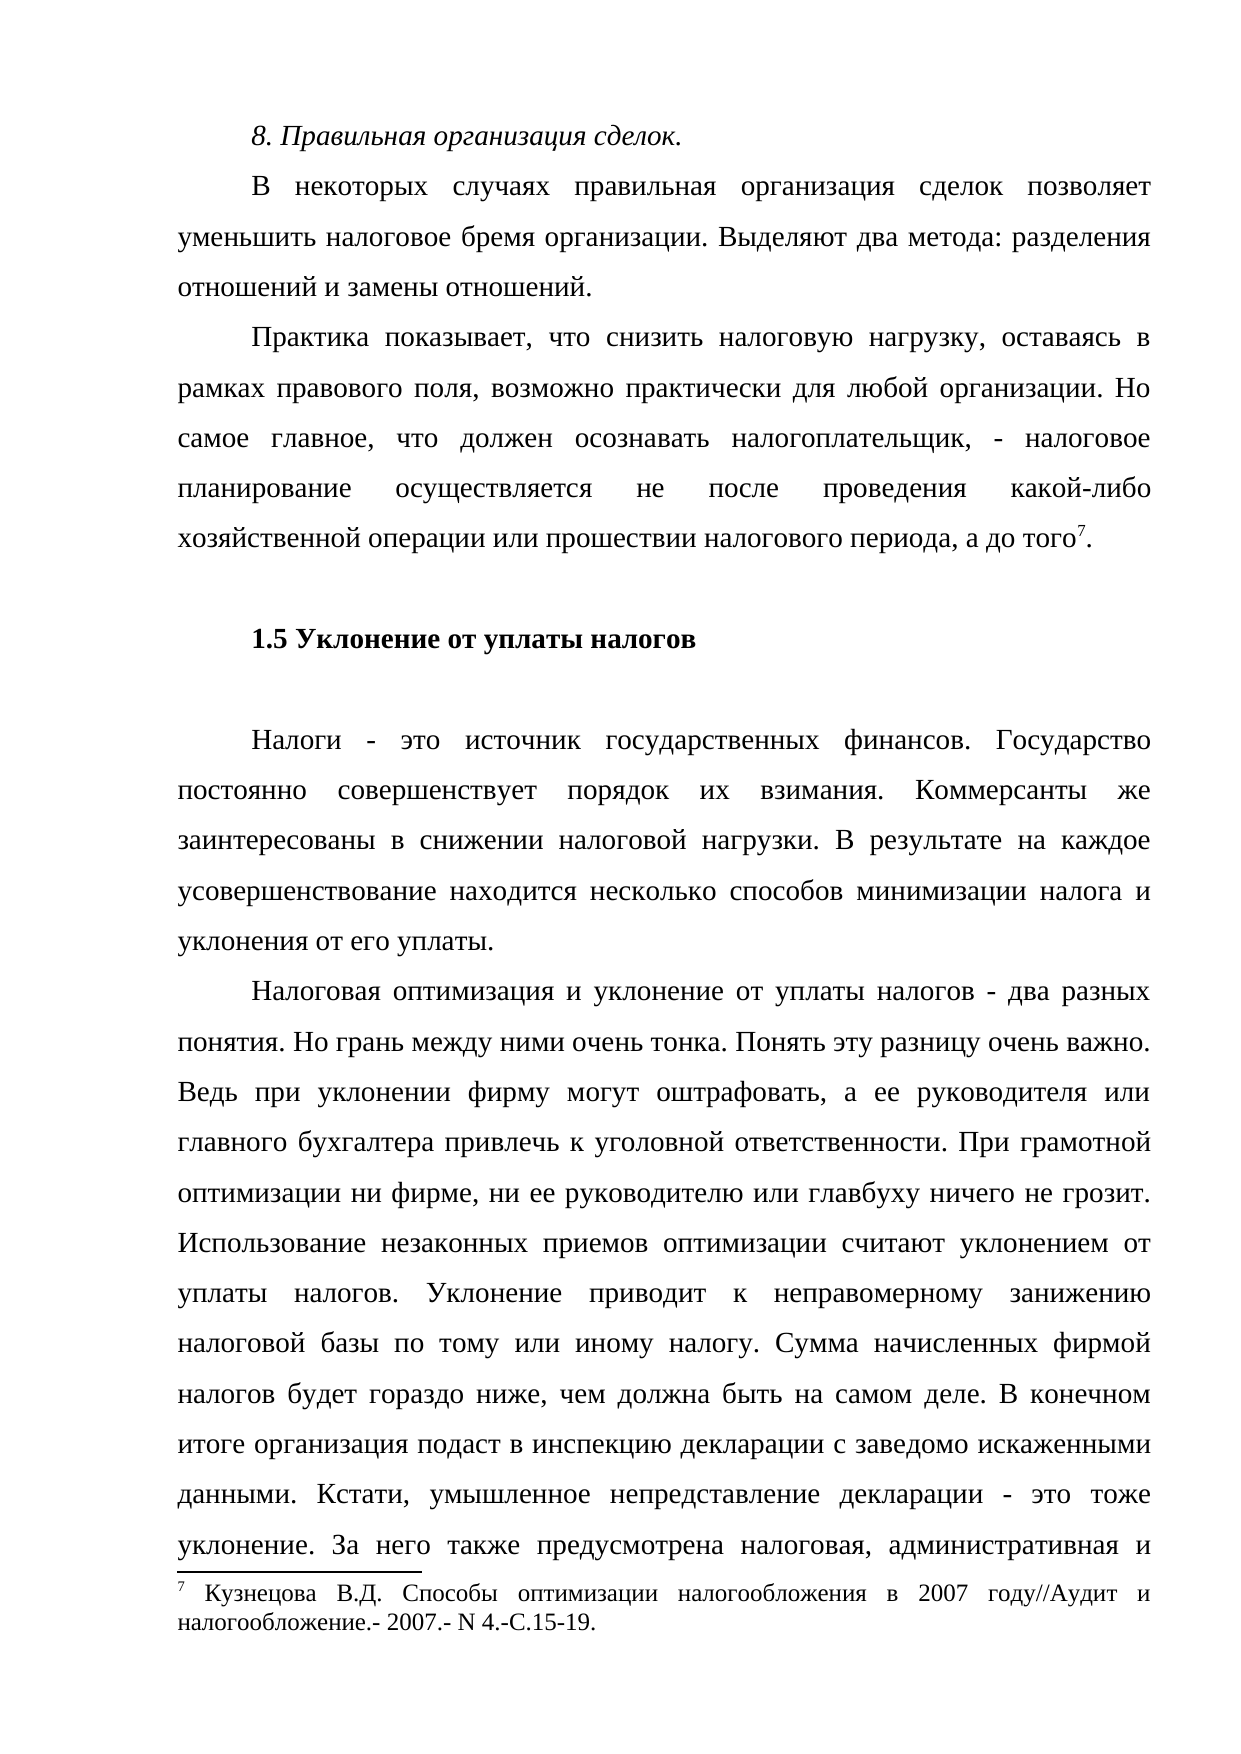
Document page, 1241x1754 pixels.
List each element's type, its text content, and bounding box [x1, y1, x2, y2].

text Практика показывает, что снизить налоговую нагрузку, оставаясь в рамках правового поля, возможно практически для любой организации. Но самое главное, что должен осознавать налогоплательщик, - налоговое планирование осуществляется не после проведения какой-либо хозяйственной операции или прошествии налогового периода, а до того. [177, 319, 1152, 554]
text Налоги - это источник государственных финансов. Государство постоянно совершенствует порядок их взимания. Коммерсанты же заинтересованы в снижении налоговой нагрузки. В результате на каждое усовершенствование находится несколько способов минимизации налога и уклонения от его уплаты. [177, 722, 1152, 957]
text 1.5 Уклонение от уплаты налогов [177, 621, 1152, 655]
text 8. Правильная организация сделок. [177, 118, 1152, 152]
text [177, 973, 1152, 1560]
text В некоторых случаях правильная организация сделок позволяет уменьшить налоговое бремя организации. Выделяют два метода: разделения отношений и замены отношений. [177, 168, 1152, 303]
